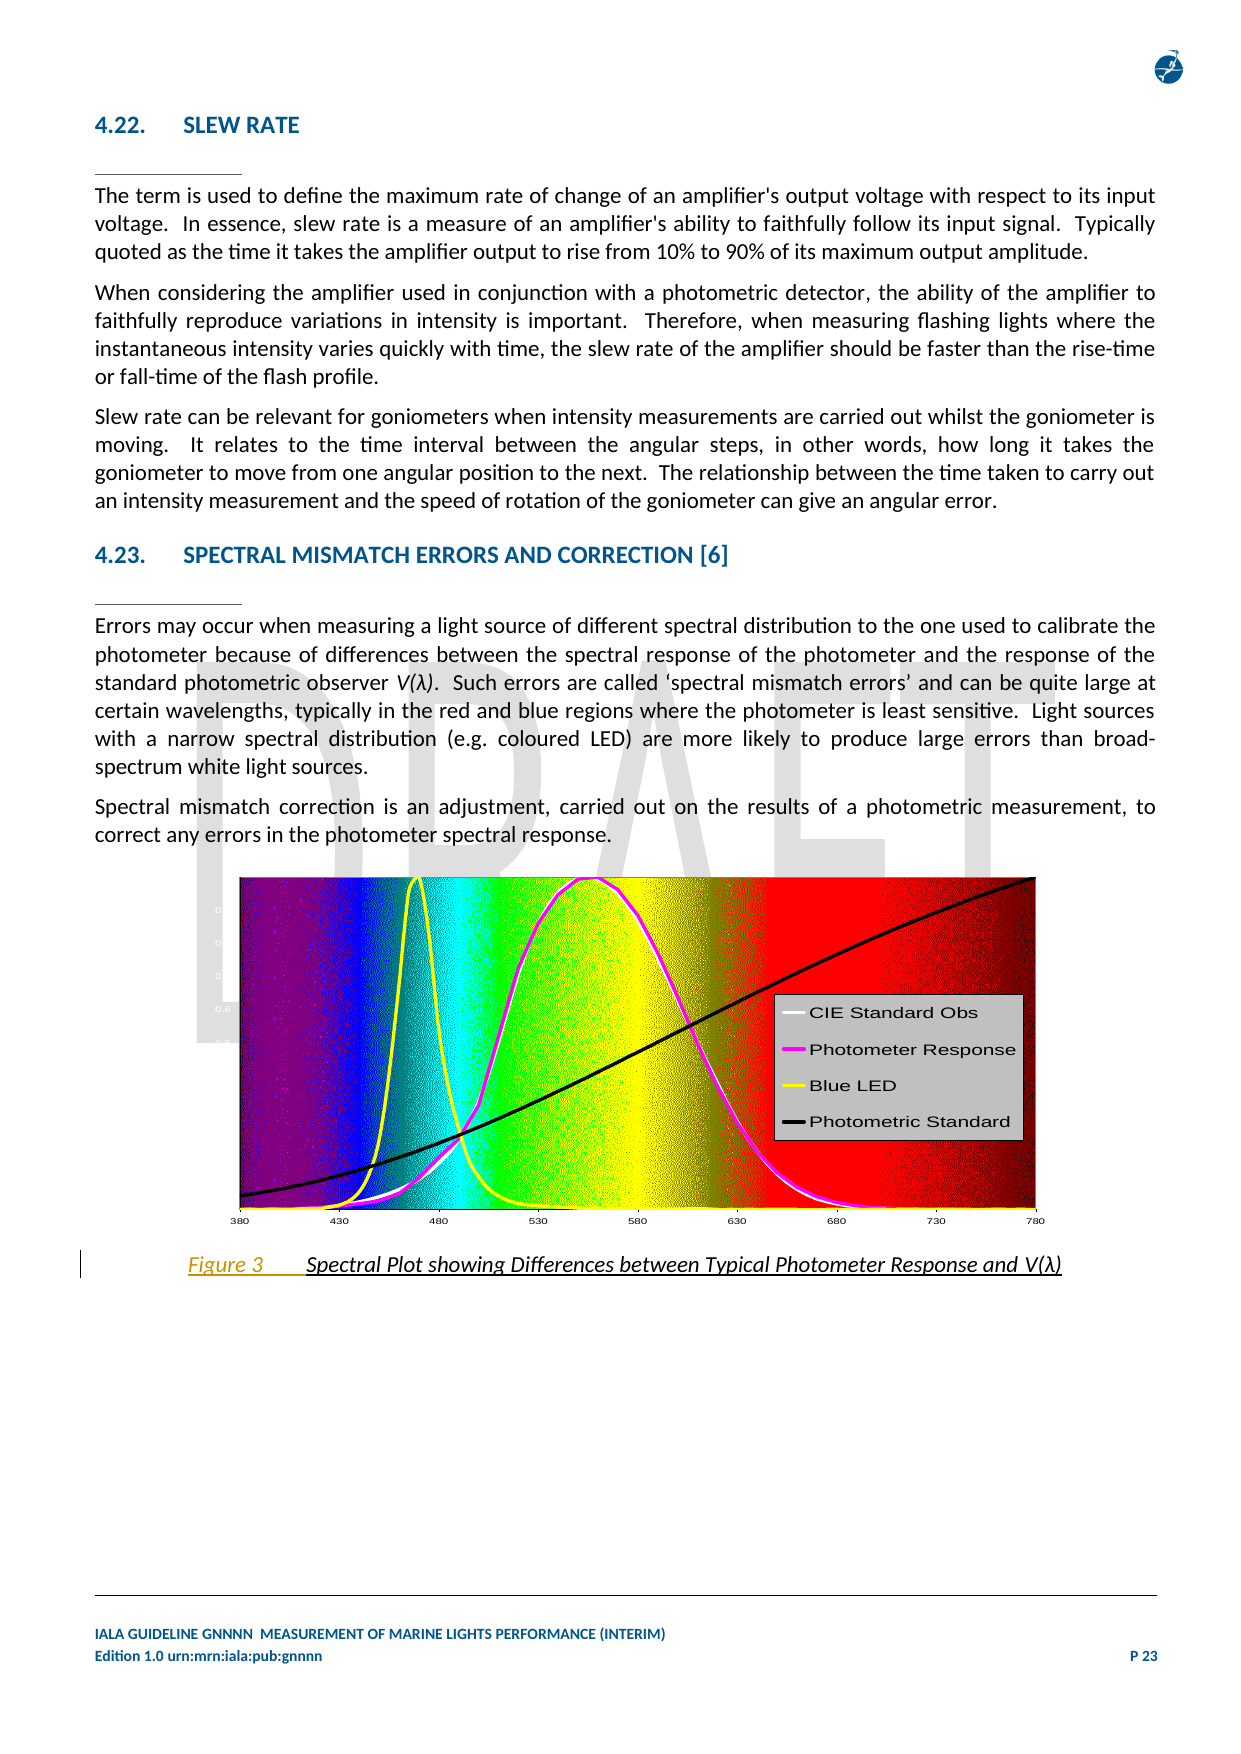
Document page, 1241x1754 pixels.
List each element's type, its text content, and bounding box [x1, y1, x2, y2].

text Slew rate can be relevant for goniometers when intensity measurements are carried out whilst the goniometer is moving. It relates to the time interval between the angular steps, in other words, how long it takes the goniometer to move from one angular position to the next. The relationship between the time taken to carry out an intensity measurement and the speed of rotation of the goniometer can give an angular error. [94, 402, 1157, 514]
text Errors may occur when measuring a light source of different spectral distribution to the one used to calibrate the photometer because of differences between the spectral response of the photometer and the response of the standard photometric observer V(λ). Such errors are called ‘spectral mismatch errors’ and can be quite large at certain wavelengths, typically in the red and blue regions where the photometer is least sensitive. Light sources with a narrow spectral distribution (e.g. coloured LED) are more likely to produce large errors than broad-spectrum white light sources. [94, 612, 1157, 780]
list Spectral Plot showing Differences between Typical Photometer Response and V(λ) [94, 1250, 1157, 1278]
text The term is used to define the maximum rate of change of an amplifier's output voltage with respect to its input voltage. In essence, slew rate is a measure of an amplifier's ability to faithfully follow its input signal. Typically quoted as the time it takes the amplifier output to rise from 10% to 90% of its maximum output amplitude. [94, 181, 1157, 265]
text When considering the amplifier used in conjunction with a photometric detector, the ability of the amplifier to faithfully reproduce variations in intensity is important. Therefore, when measuring flashing lights where the instantaneous intensity varies quickly with time, the slew rate of the amplifier should be faster than the rise-time or fall-time of the flash profile. [94, 278, 1157, 390]
subtitle Spectral Mismatch Errors and Correction [6] [94, 539, 1084, 570]
subtitle Slew Rate [94, 109, 1084, 139]
picture [1123, 0, 1241, 119]
text Spectral mismatch correction is an adjustment, carried out on the results of a photometric measurement, to correct any errors in the photometer spectral response. [94, 792, 1157, 848]
